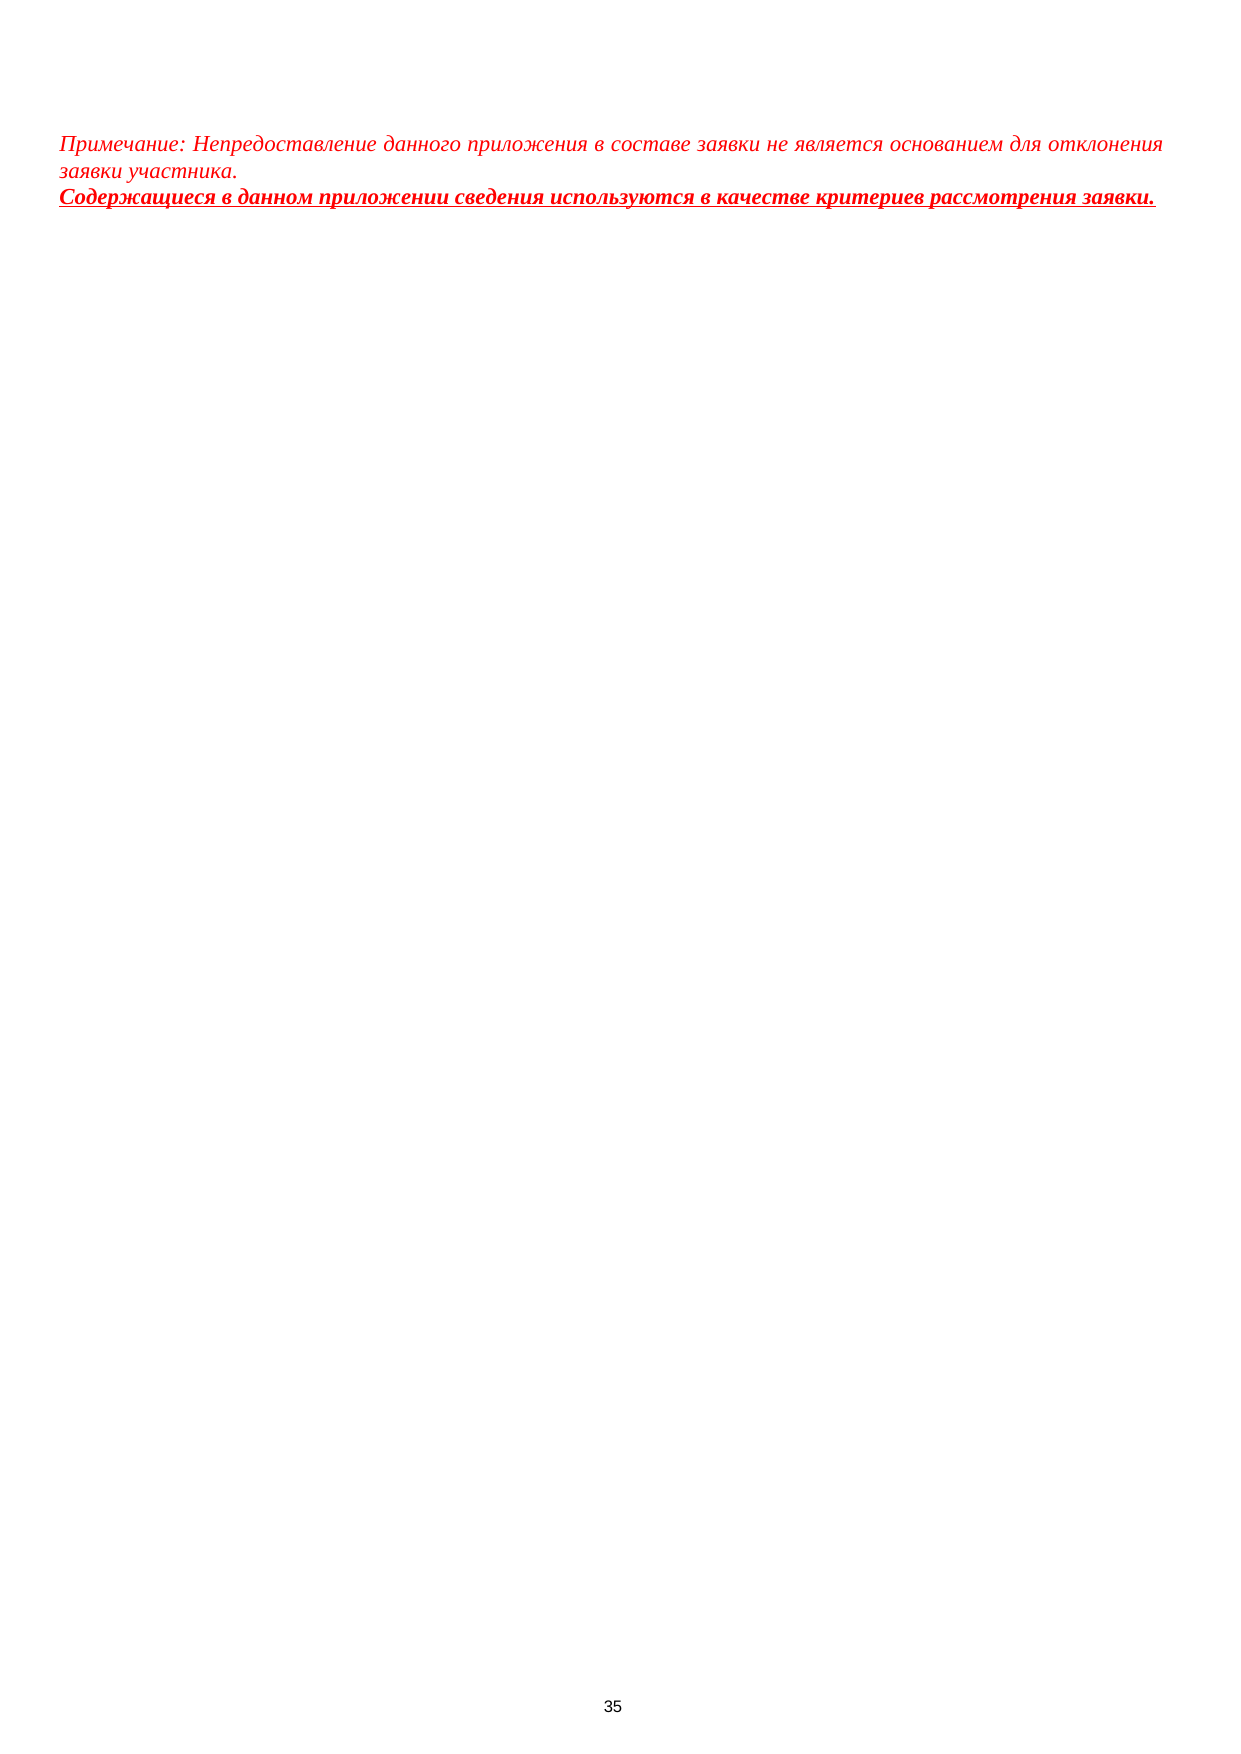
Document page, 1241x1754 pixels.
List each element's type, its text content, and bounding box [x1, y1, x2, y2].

text Примечание: Непредоставление данного приложения в составе заявки не является основанием для отклонения заявки участника. [59, 130, 1167, 183]
text Содержащиеся в данном приложении сведения используются в качестве критериев рассмотрения заявки. [59, 183, 1167, 209]
